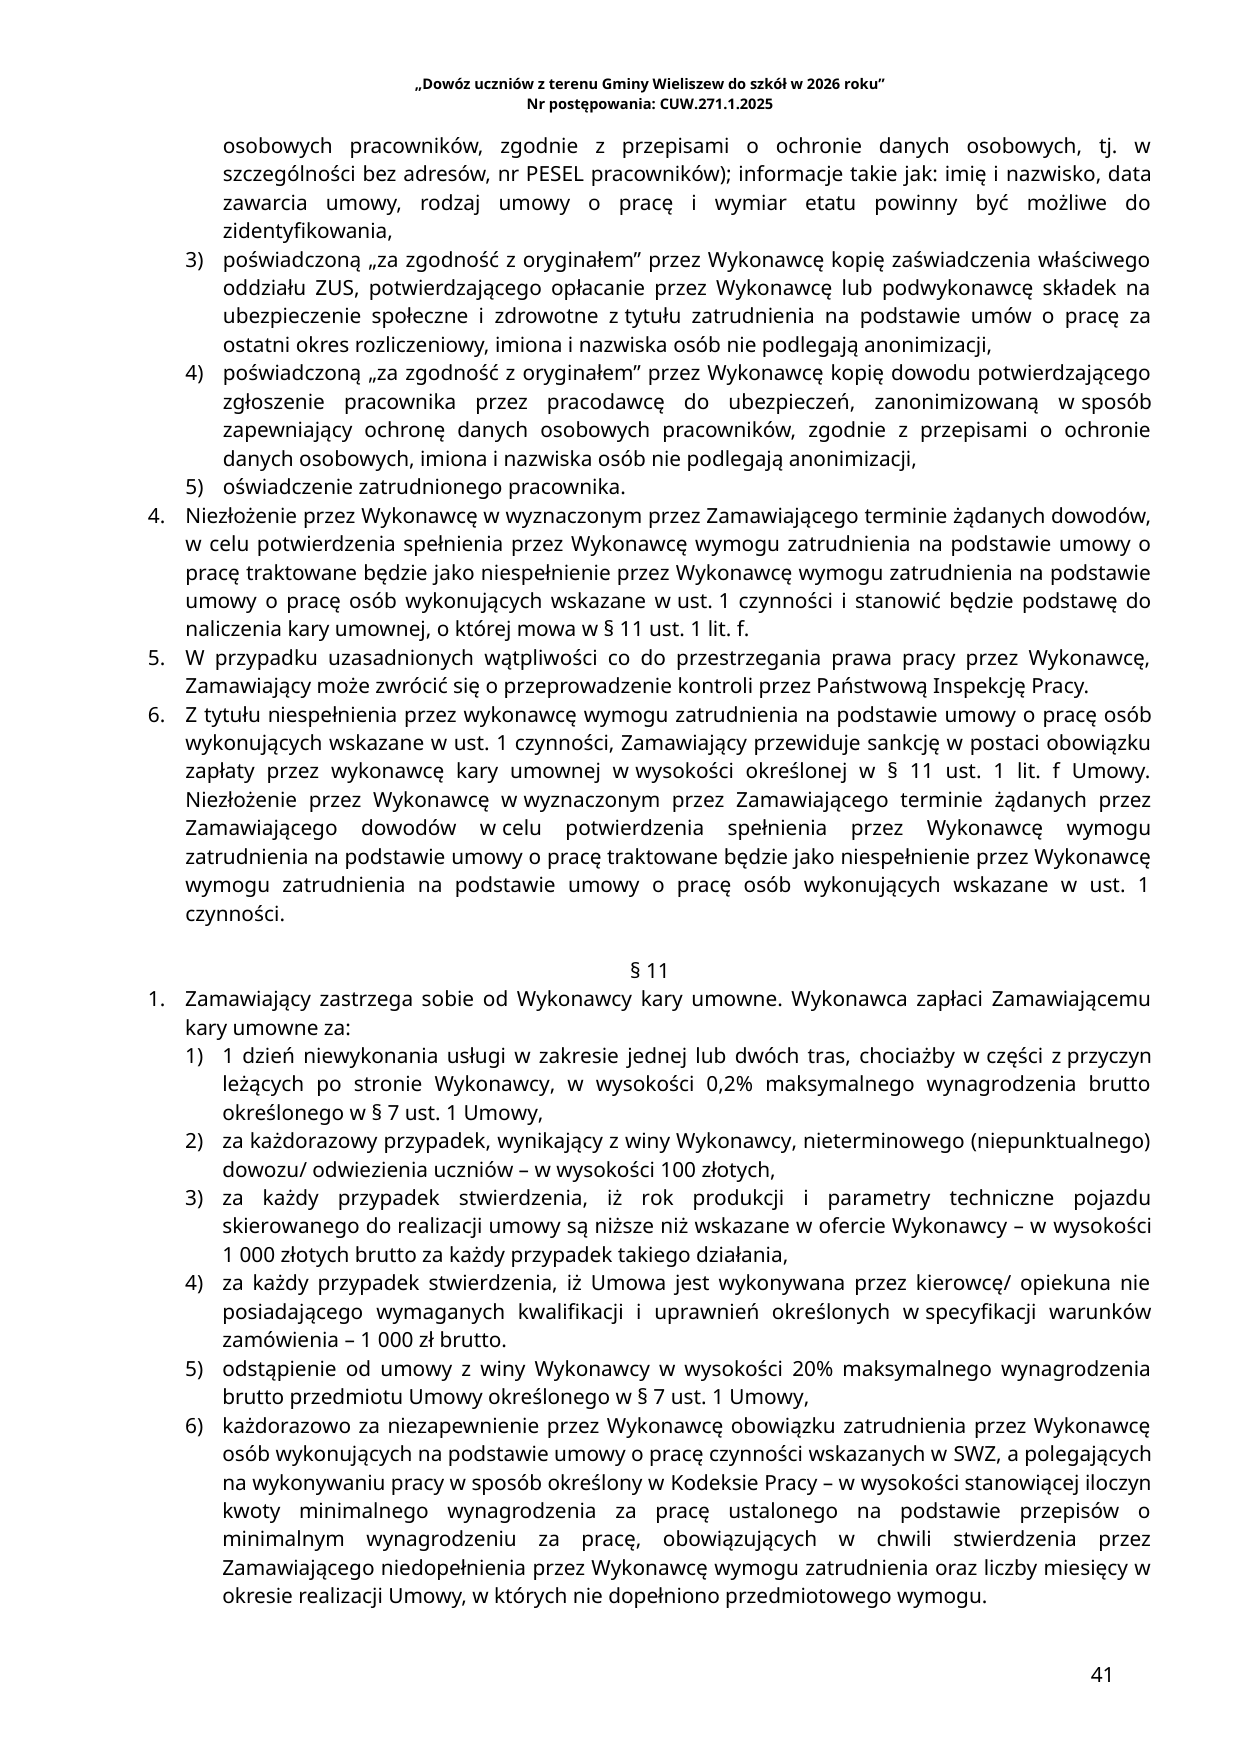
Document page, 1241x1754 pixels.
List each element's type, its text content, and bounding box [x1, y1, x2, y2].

list 1 dzień niewykonania usługi w zakresie jednej lub dwóch tras, chociażby w części z przyczyn leżących po stronie Wykonawcy, w wysokości 0,2% maksymalnego wynagrodzenia brutto określonego w § 7 ust. 1 Umowy, [185, 1041, 1152, 1126]
list Z tytułu niespełnienia przez wykonawcę wymogu zatrudnienia na podstawie umowy o pracę osób wykonujących wskazane w ust. 1 czynności, Zamawiający przewiduje sankcję w postaci obowiązku zapłaty przez wykonawcę kary umownej w wysokości określonej w § 11 ust. 1 lit. f Umowy. Niezłożenie przez Wykonawcę w wyznaczonym przez Zamawiającego terminie żądanych przez Zamawiającego dowodów w celu potwierdzenia spełnienia przez Wykonawcę wymogu zatrudnienia na podstawie umowy o pracę traktowane będzie jako niespełnienie przez Wykonawcę wymogu zatrudnienia na podstawie umowy o pracę osób wykonujących wskazane w ust. 1 czynności. [148, 700, 1152, 927]
list za każdorazowy przypadek, wynikający z winy Wykonawcy, nieterminowego (niepunktualnego) dowozu/ odwiezienia uczniów – w wysokości 100 złotych, [185, 1126, 1152, 1183]
text § 11 [148, 956, 1152, 984]
list Niezłożenie przez Wykonawcę w wyznaczonym przez Zamawiającego terminie żądanych dowodów, w celu potwierdzenia spełnienia przez Wykonawcę wymogu zatrudnienia na podstawie umowy o pracę traktowane będzie jako niespełnienie przez Wykonawcę wymogu zatrudnienia na podstawie umowy o pracę osób wykonujących wskazane w ust. 1 czynności i stanowić będzie podstawę do naliczenia kary umownej, o której mowa w § 11 ust. 1 lit. f. [148, 501, 1152, 643]
list oświadczenie zatrudnionego pracownika. [185, 472, 1152, 501]
list poświadczoną „za zgodność z oryginałem” przez Wykonawcę kopię zaświadczenia właściwego oddziału ZUS, potwierdzającego opłacanie przez Wykonawcę lub podwykonawcę składek na ubezpieczenie społeczne i zdrowotne z tytułu zatrudnienia na podstawie umów o pracę za ostatni okres rozliczeniowy, imiona i nazwiska osób nie podlegają anonimizacji, [185, 245, 1152, 358]
list odstąpienie od umowy z winy Wykonawcy w wysokości 20% maksymalnego wynagrodzenia brutto przedmiotu Umowy określonego w § 7 ust. 1 Umowy, [185, 1354, 1152, 1411]
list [185, 131, 1152, 245]
list W przypadku uzasadnionych wątpliwości co do przestrzegania prawa pracy przez Wykonawcę, Zamawiający może zwrócić się o przeprowadzenie kontroli przez Państwową Inspekcję Pracy. [148, 643, 1152, 700]
list każdorazowo za niezapewnienie przez Wykonawcę obowiązku zatrudnienia przez Wykonawcę osób wykonujących na podstawie umowy o pracę czynności wskazanych w SWZ, a polegających na wykonywaniu pracy w sposób określony w Kodeksie Pracy – w wysokości stanowiącej iloczyn kwoty minimalnego wynagrodzenia za pracę ustalonego na podstawie przepisów o minimalnym wynagrodzeniu za pracę, obowiązujących w chwili stwierdzenia przez Zamawiającego niedopełnienia przez Wykonawcę wymogu zatrudnienia oraz liczby miesięcy w okresie realizacji Umowy, w których nie dopełniono przedmiotowego wymogu. [185, 1411, 1152, 1610]
list poświadczoną „za zgodność z oryginałem” przez Wykonawcę kopię dowodu potwierdzającego zgłoszenie pracownika przez pracodawcę do ubezpieczeń, zanonimizowaną w sposób zapewniający ochronę danych osobowych pracowników, zgodnie z przepisami o ochronie danych osobowych, imiona i nazwiska osób nie podlegają anonimizacji, [185, 358, 1152, 472]
list Zamawiający zastrzega sobie od Wykonawcy kary umowne. Wykonawca zapłaci Zamawiającemu kary umowne za: [148, 984, 1152, 1041]
list za każdy przypadek stwierdzenia, iż rok produkcji i parametry techniczne pojazdu skierowanego do realizacji umowy są niższe niż wskazane w ofercie Wykonawcy – w wysokości 1 000 złotych brutto za każdy przypadek takiego działania, [185, 1183, 1152, 1268]
list za każdy przypadek stwierdzenia, iż Umowa jest wykonywana przez kierowcę/ opiekuna nie posiadającego wymaganych kwalifikacji i uprawnień określonych w specyfikacji warunków zamówienia – 1 000 zł brutto. [185, 1268, 1152, 1354]
